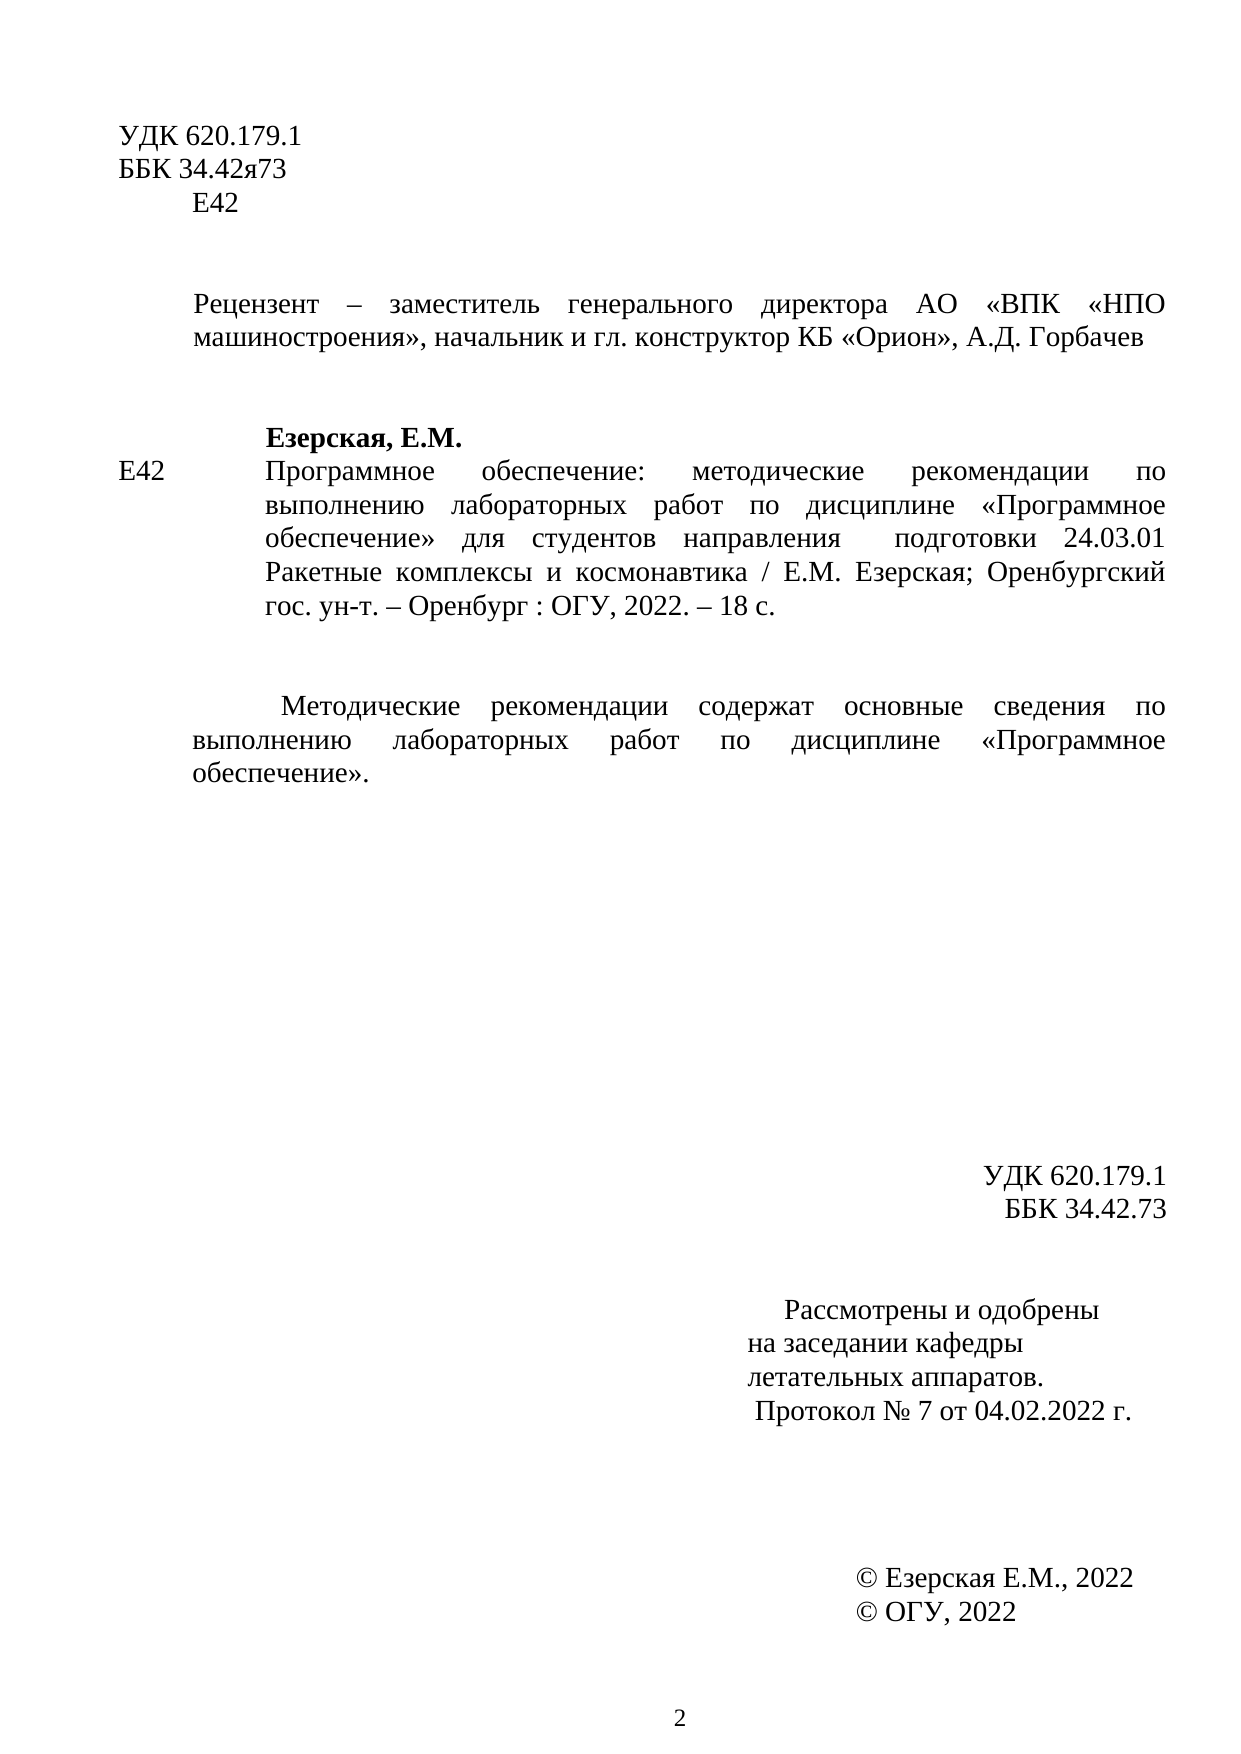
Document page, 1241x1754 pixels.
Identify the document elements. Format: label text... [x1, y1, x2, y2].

text летательных аппаратов. [118, 1359, 1167, 1393]
text ББК 34.42.73 [118, 1191, 1167, 1225]
text Езерская, Е.М. [191, 420, 1167, 453]
text УДК 620.179.1 [118, 1158, 1167, 1191]
text Е42 [118, 185, 1167, 219]
text на заседании кафедры [118, 1326, 1167, 1359]
text Методические рекомендации содержат основные сведения по выполнению лабораторных работ по дисциплине «Программное обеспечение». [192, 688, 1167, 789]
text © Езерская Е.М., 2022 [118, 1560, 1167, 1594]
text Рецензент – заместитель генерального директора АО «ВПК «НПО машиностроения», начальник и гл. конструктор КБ «Орион», А.Д. Горбачев [193, 286, 1167, 353]
text Рассмотрены и одобрены [118, 1292, 1167, 1326]
text УДК 620.179.1 [118, 118, 1167, 152]
text Е42 Программное обеспечение: методические рекомендации по выполнению лабораторных работ по дисциплине «Программное обеспечение» для студентов направления подготовки 24.03.01 Ракетные комплексы и космонавтика / Е.М. Езерская; Оренбургский гос. ун-т. – Оренбург : ОГУ, 2022. – 18 с. [118, 453, 1167, 621]
text © ОГУ, 2022 [192, 1594, 1167, 1627]
text Протокол № 7 от 04.02.2022 г. [118, 1393, 1167, 1426]
text ББК 34.42я73 [118, 152, 1167, 185]
